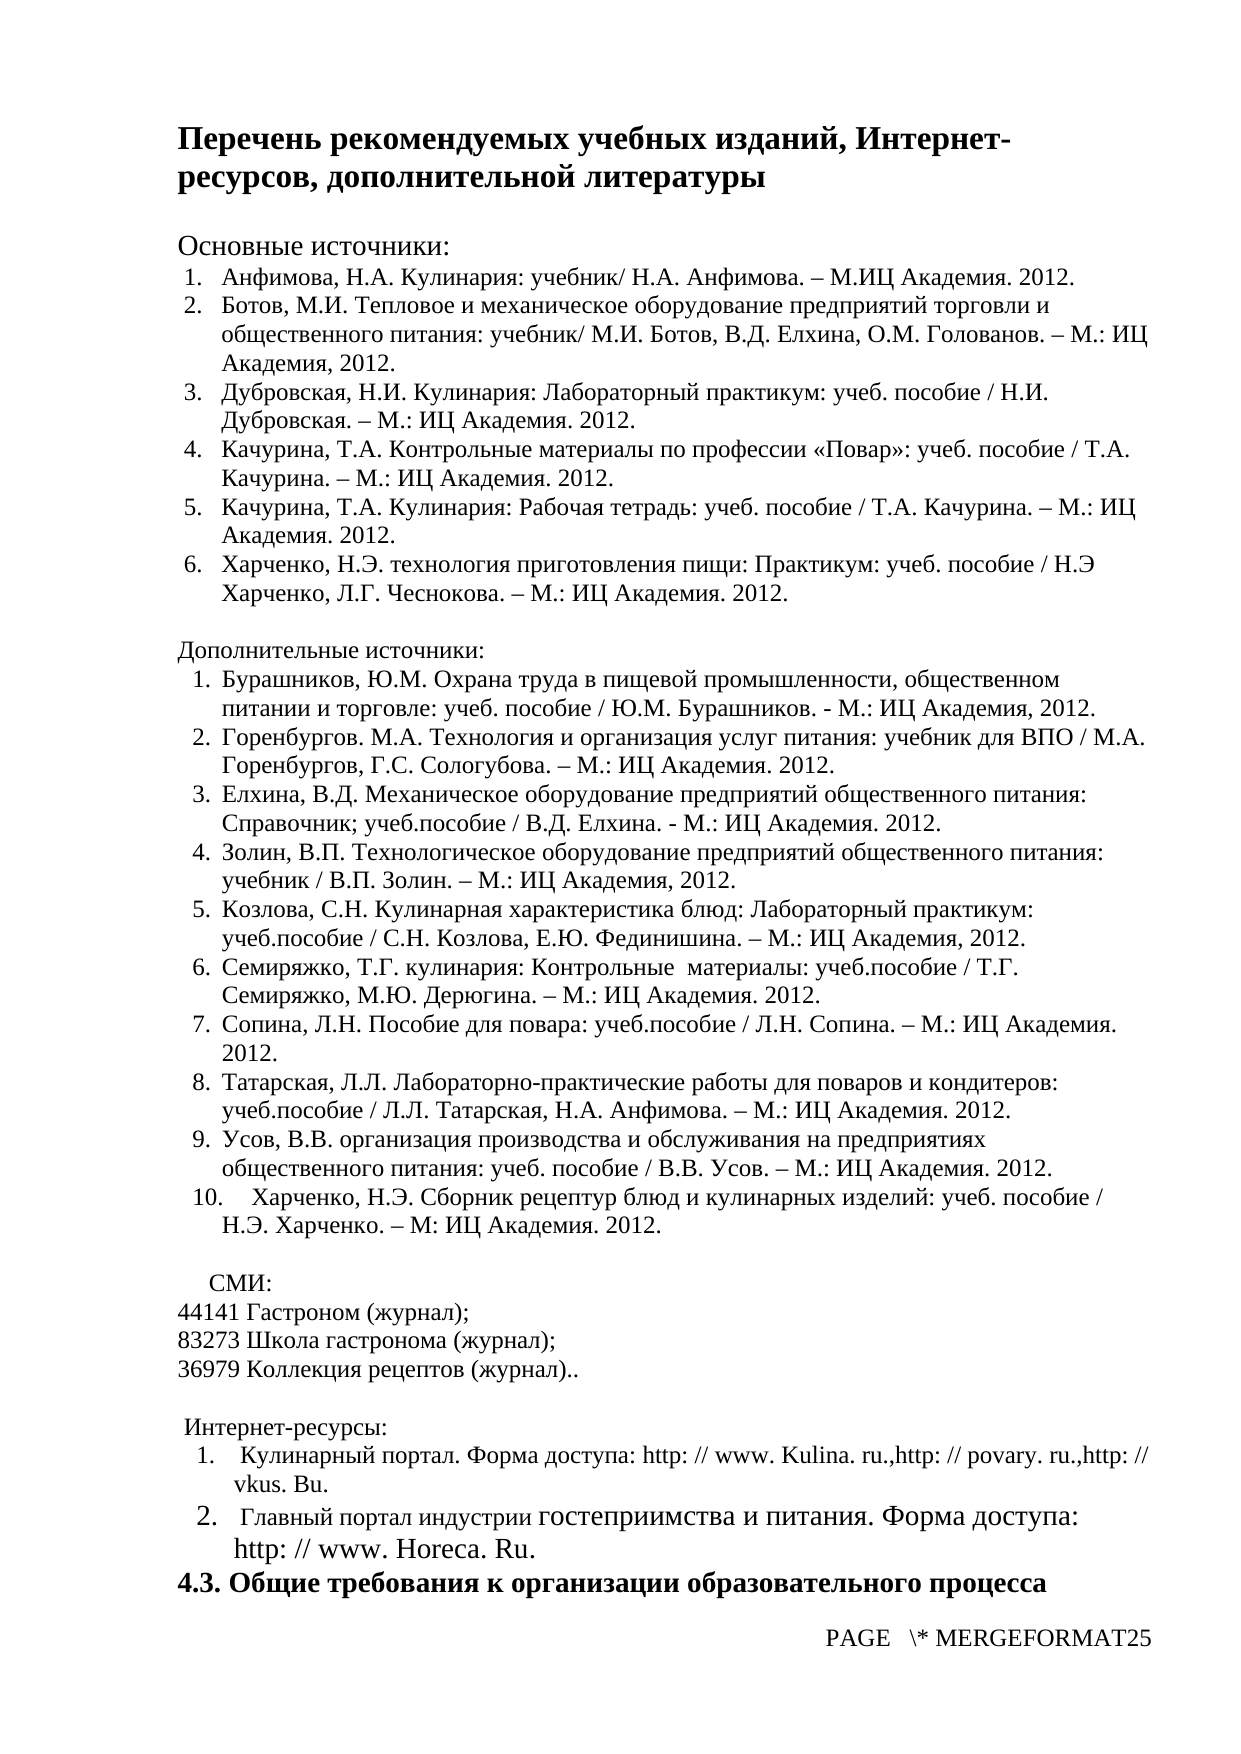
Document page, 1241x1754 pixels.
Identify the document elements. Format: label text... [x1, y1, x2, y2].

list Ботов, М.И. Тепловое и механическое оборудование предприятий торговли и общественного питания: учебник/ М.И. Ботов, В.Д. Елхина, О.М. Голованов. – М.: ИЦ Академия, 2012. [183, 291, 1152, 377]
list Дубровская, Н.И. Кулинария: Лабораторный практикум: учеб. пособие / Н.И. Дубровская. – М.: ИЦ Академия. 2012. [183, 377, 1152, 434]
text Дополнительные источники: [177, 636, 1152, 664]
list Татарская, Л.Л. Лабораторно-практические работы для поваров и кондитеров: учеб.пособие / Л.Л. Татарская, Н.А. Анфимова. – М.: ИЦ Академия. 2012. [192, 1067, 1152, 1124]
list Харченко, Н.Э. технология приготовления пищи: Практикум: учеб. пособие / Н.Э Харченко, Л.Г. Чеснокова. – М.: ИЦ Академия. 2012. [183, 549, 1152, 607]
list Кулинарный портал. Форма доступа: http: // www. Kulina. ru.,http: // povary. ru.,http: // vkus. Bu. [196, 1441, 1152, 1498]
text 36979 Коллекция рецептов (журнал).. [177, 1354, 1152, 1383]
text 44141 Гастроном (журнал); [177, 1297, 1152, 1326]
text Основные источники: [177, 228, 1152, 262]
text 83273 Школа гастронома (журнал); [177, 1326, 1152, 1354]
list Золин, В.П. Технологическое оборудование предприятий общественного питания: учебник / В.П. Золин. – М.: ИЦ Академия, 2012. [192, 837, 1152, 894]
text Перечень рекомендуемых учебных изданий, Интернет-ресурсов, дополнительной литературы [177, 118, 1152, 195]
list Главный портал индустрии гостеприимства и питания. Форма доступа: http: // www. Horeca. Ru. [196, 1498, 1152, 1565]
list Горенбургов. М.А. Технология и организация услуг питания: учебник для ВПО / М.А. Горенбургов, Г.С. Сологубова. – М.: ИЦ Академия. 2012. [192, 722, 1152, 779]
list Сопина, Л.Н. Пособие для повара: учеб.пособие / Л.Н. Сопина. – М.: ИЦ Академия. 2012. [192, 1009, 1152, 1067]
list Качурина, Т.А. Контрольные материалы по профессии «Повар»: учеб. пособие / Т.А. Качурина. – М.: ИЦ Академия. 2012. [183, 434, 1152, 492]
text Интернет-ресурсы: [177, 1412, 1152, 1441]
list Харченко, Н.Э. Сборник рецептур блюд и кулинарных изделий: учеб. пособие / Н.Э. Харченко. – М: ИЦ Академия. 2012. [192, 1182, 1152, 1239]
list Козлова, С.Н. Кулинарная характеристика блюд: Лабораторный практикум: учеб.пособие / С.Н. Козлова, Е.Ю. Фединишина. – М.: ИЦ Академия, 2012. [192, 894, 1152, 952]
list Елхина, В.Д. Механическое оборудование предприятий общественного питания: Справочник; учеб.пособие / В.Д. Елхина. - М.: ИЦ Академия. 2012. [192, 779, 1152, 837]
list Анфимова, Н.А. Кулинария: учебник/ Н.А. Анфимова. – М.ИЦ Академия. 2012. [183, 262, 1152, 291]
list Качурина, Т.А. Кулинария: Рабочая тетрадь: учеб. пособие / Т.А. Качурина. – М.: ИЦ Академия. 2012. [183, 492, 1152, 549]
list Семиряжко, Т.Г. кулинария: Контрольные материалы: учеб.пособие / Т.Г. Семиряжко, М.Ю. Дерюгина. – М.: ИЦ Академия. 2012. [192, 952, 1152, 1009]
list Усов, В.В. организация производства и обслуживания на предприятиях общественного питания: учеб. пособие / В.В. Усов. – М.: ИЦ Академия. 2012. [192, 1124, 1152, 1182]
text 4.3. Общие требования к организации образовательного процесса [177, 1565, 1152, 1599]
list Бурашников, Ю.М. Охрана труда в пищевой промышленности, общественном питании и торговле: учеб. пособие / Ю.М. Бурашников. - М.: ИЦ Академия, 2012. [192, 664, 1152, 722]
text СМИ: [177, 1268, 1152, 1297]
